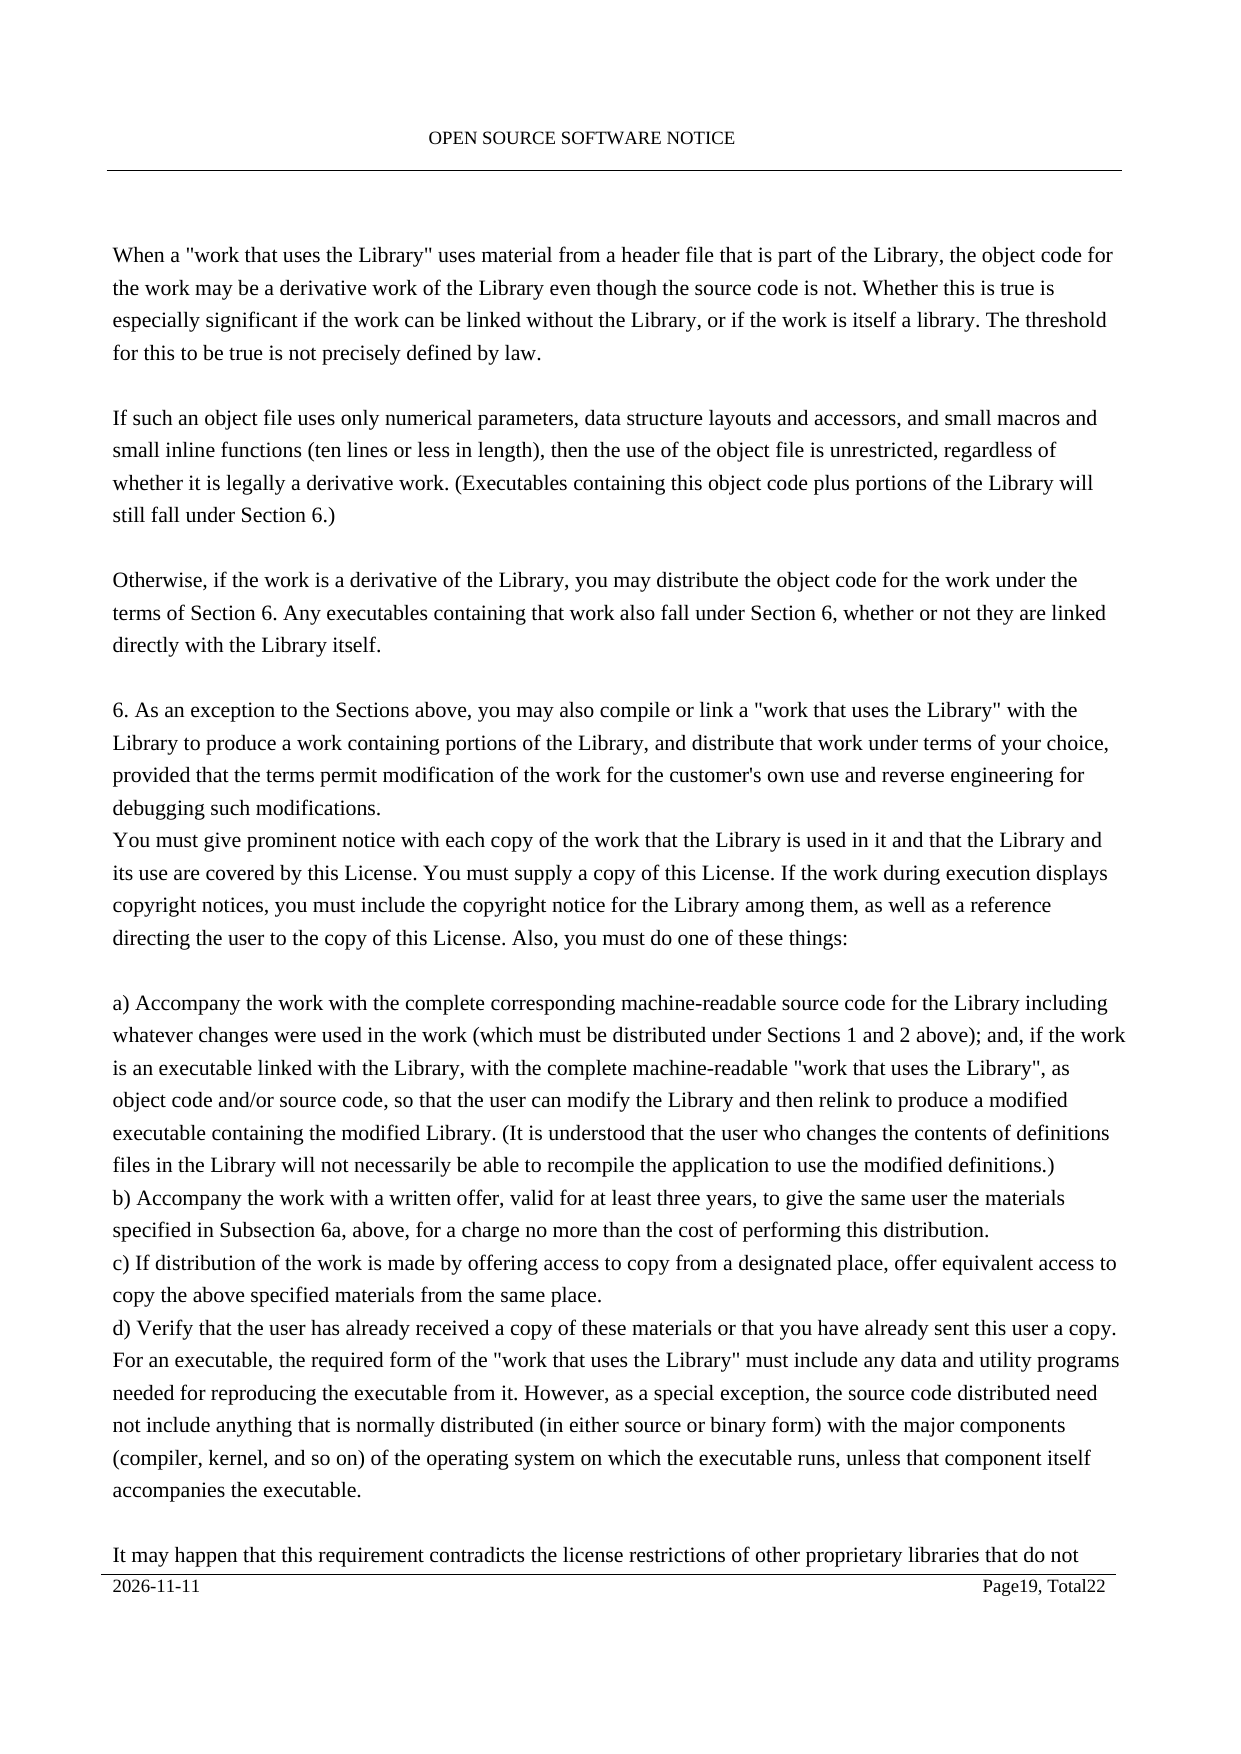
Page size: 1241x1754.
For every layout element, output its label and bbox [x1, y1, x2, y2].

text [112, 206, 1128, 1571]
